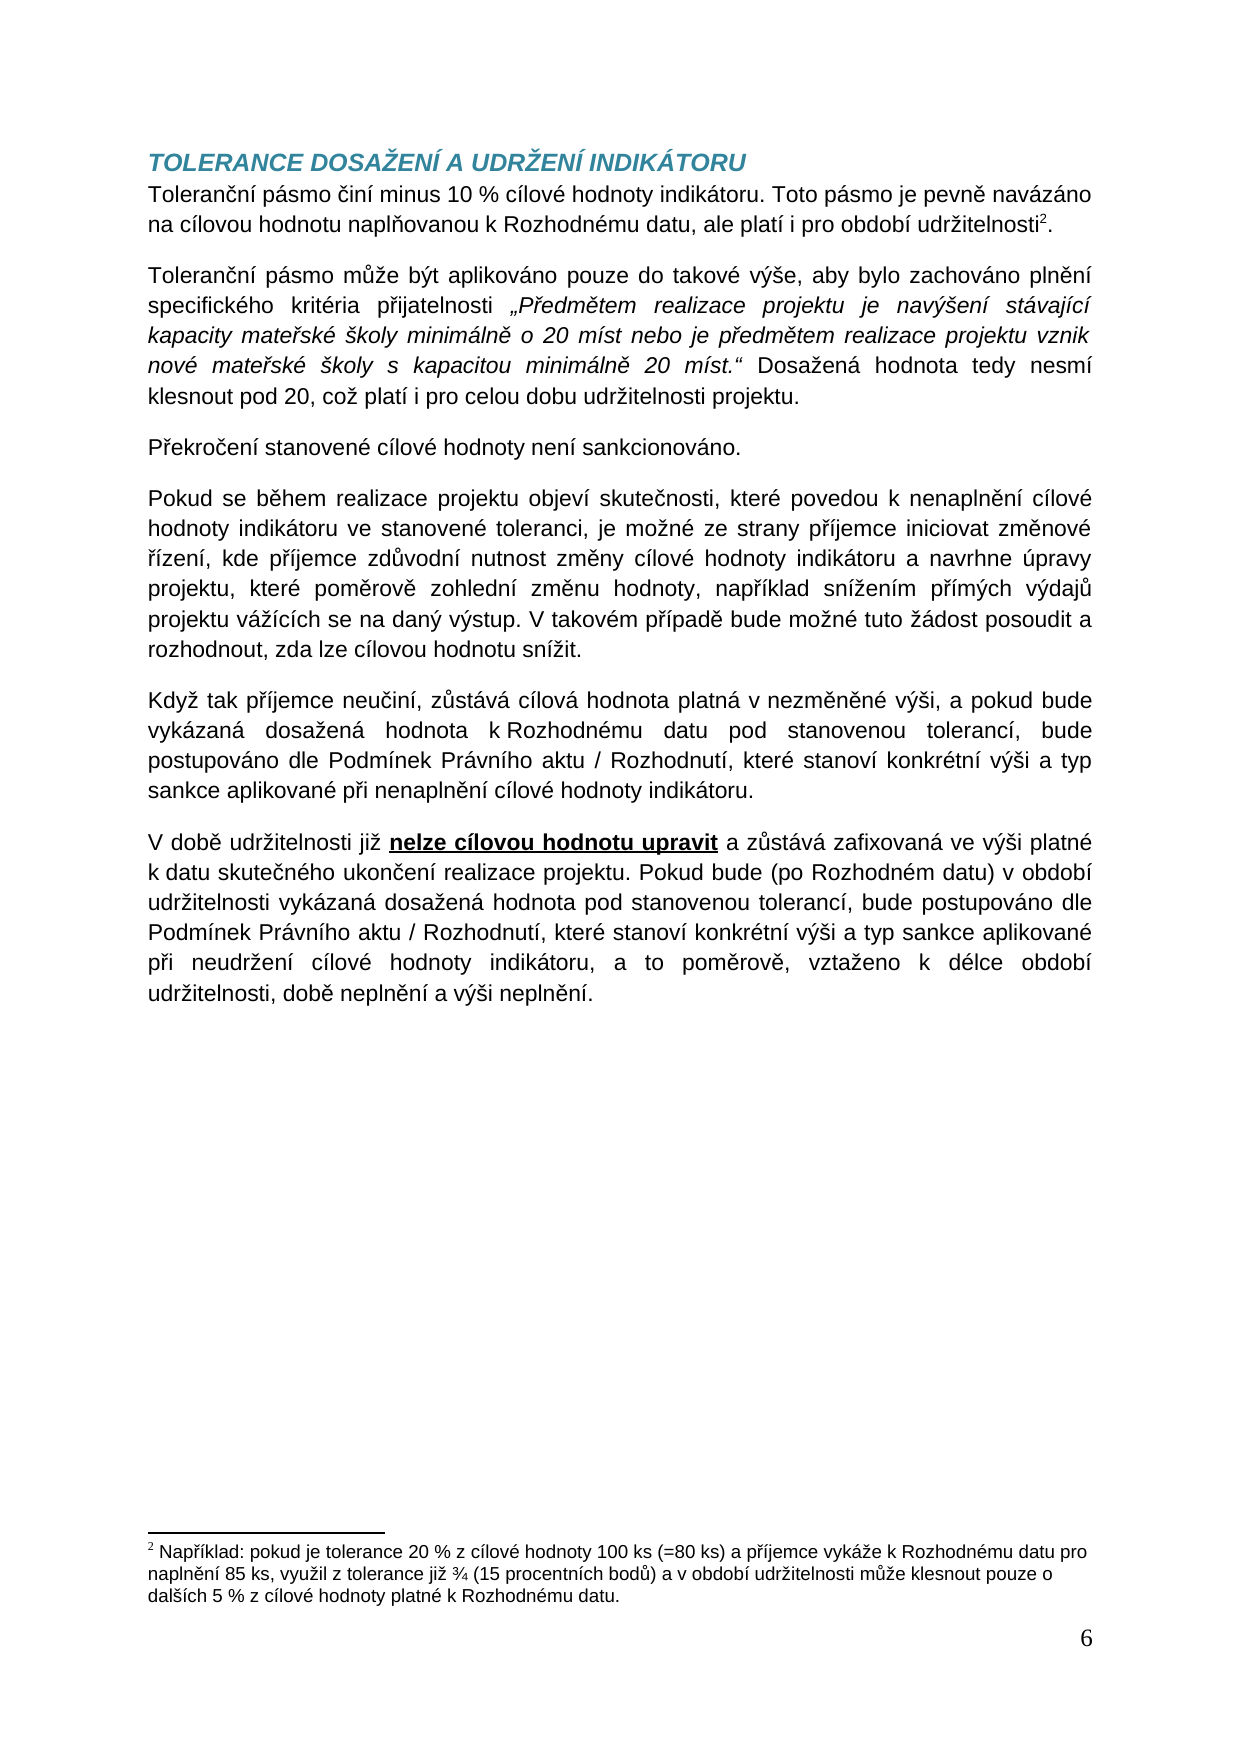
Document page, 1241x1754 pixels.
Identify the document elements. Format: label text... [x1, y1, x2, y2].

text TOLERANCE DOSAŽENÍ a udržení indikátoru [148, 148, 1093, 176]
text Když tak příjemce neučiní, zůstává cílová hodnota platná v nezměněné výši, a pokud bude vykázaná dosažená hodnota k Rozhodnému datu pod stanovenou tolerancí, bude postupováno dle Podmínek Právního aktu / Rozhodnutí, které stanoví konkrétní výši a typ sankce aplikované při nenaplnění cílové hodnoty indikátoru. [148, 687, 1093, 804]
text V době udržitelnosti již nelze cílovou hodnotu upravit a zůstává zafixovaná ve výši platné k datu skutečného ukončení realizace projektu. Pokud bude (po Rozhodném datu) v období udržitelnosti vykázaná dosažená hodnota pod stanovenou tolerancí, bude postupováno dle Podmínek Právního aktu / Rozhodnutí, které stanoví konkrétní výši a typ sankce aplikované při neudržení cílové hodnoty indikátoru, a to poměrově, vztaženo k délce období udržitelnosti, době neplnění a výši neplnění. [148, 828, 1093, 1006]
text Toleranční pásmo může být aplikováno pouze do takové výše, aby bylo zachováno plnění specifického kritéria přijatelnosti „Předmětem realizace projektu je navýšení stávající kapacity mateřské školy minimálně o 20 míst nebo je předmětem realizace projektu vznik nové mateřské školy s kapacitou minimálně 20 míst.“ Dosažená hodnota tedy nesmí klesnout pod 20, což platí i pro celou dobu udržitelnosti projektu. [148, 262, 1093, 409]
text Pokud se během realizace projektu objeví skutečnosti, které povedou k nenaplnění cílové hodnoty indikátoru ve stanovené toleranci, je možné ze strany příjemce iniciovat změnové řízení, kde příjemce zdůvodní nutnost změny cílové hodnoty indikátoru a navrhne úpravy projektu, které poměrově zohlední změnu hodnoty, například snížením přímých výdajů projektu vážících se na daný výstup. V takovém případě bude možné tuto žádost posoudit a rozhodnout, zda lze cílovou hodnotu snížit. [148, 485, 1093, 662]
text Toleranční pásmo činí minus 10 % cílové hodnoty indikátoru. Toto pásmo je pevně navázáno na cílovou hodnotu naplňovanou k Rozhodnému datu, ale platí i pro období udržitelnosti. [148, 181, 1093, 237]
text Překročení stanovené cílové hodnoty není sankcionováno. [148, 434, 1093, 460]
